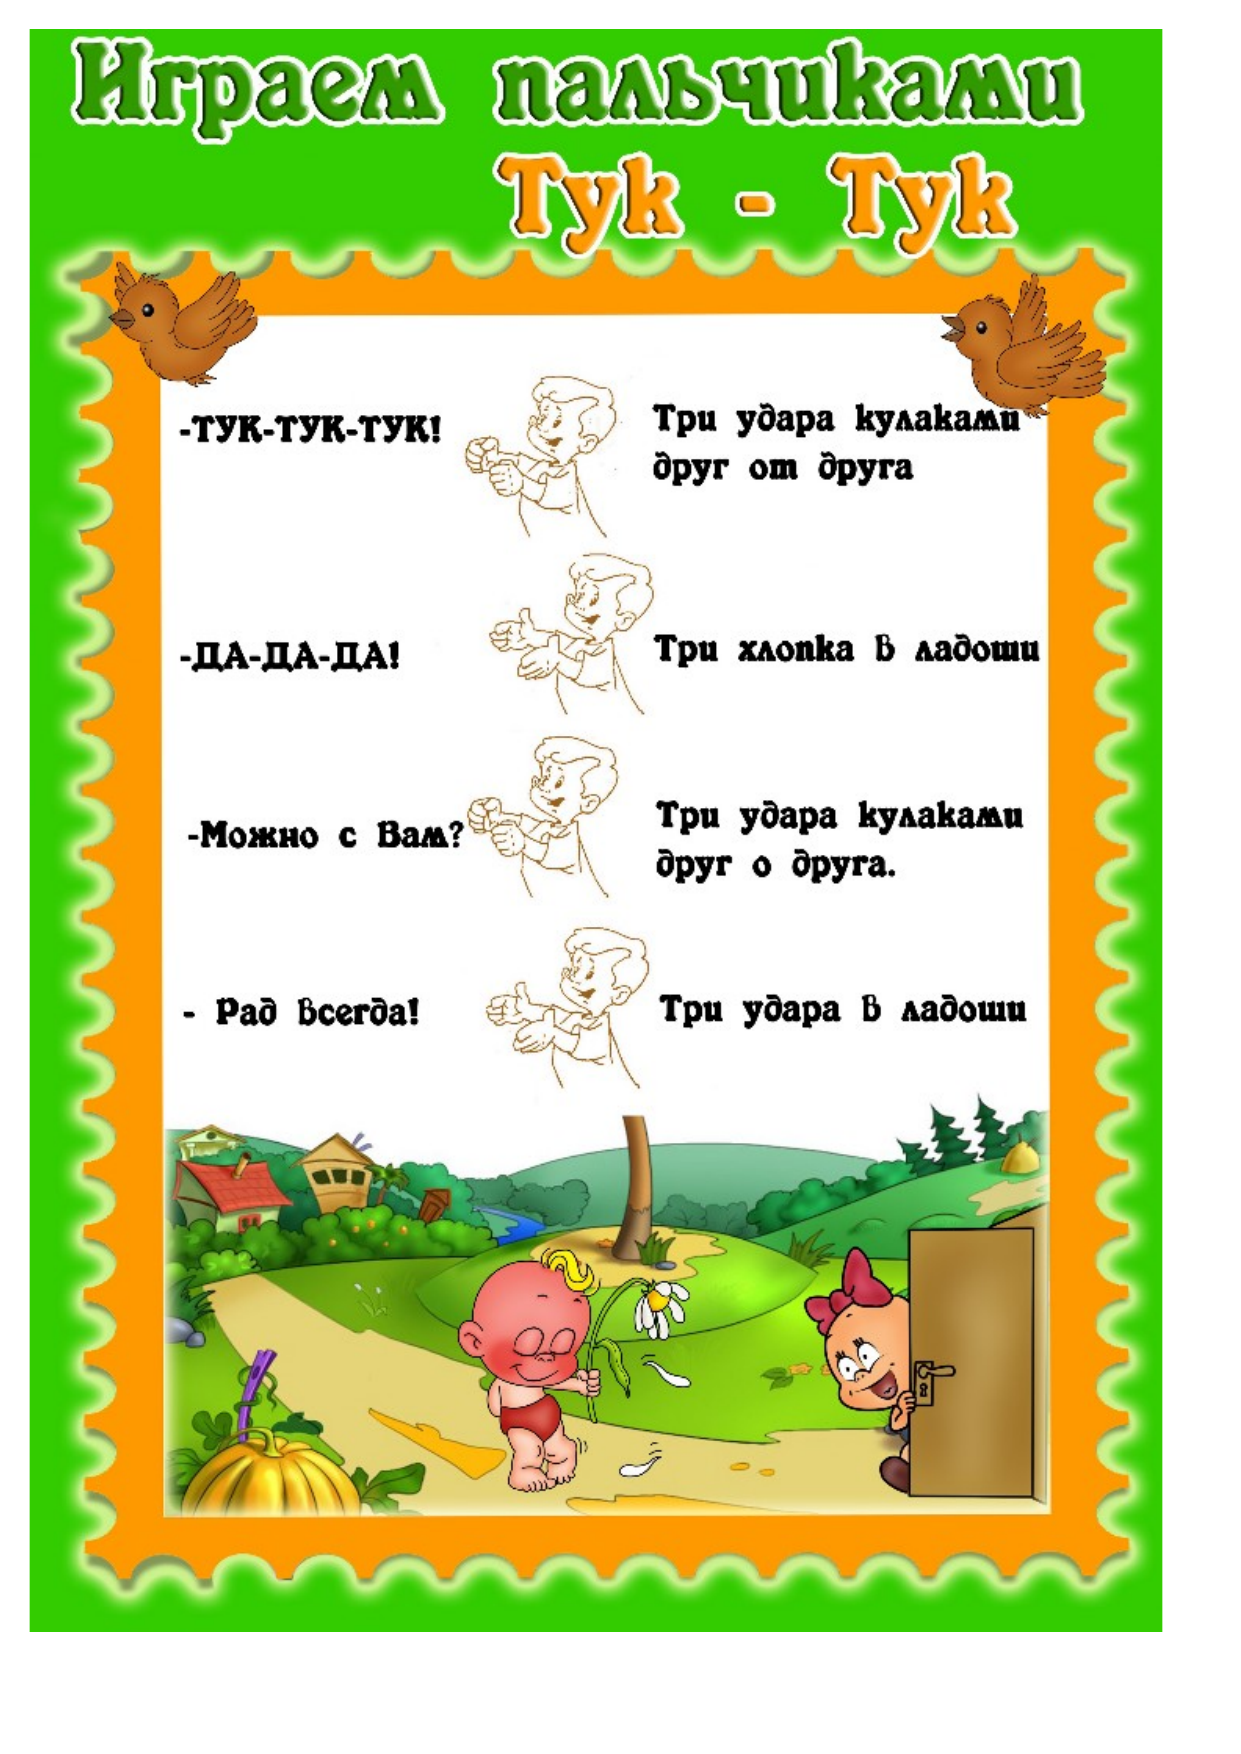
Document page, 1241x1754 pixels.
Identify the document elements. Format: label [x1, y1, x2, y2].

picture [29, 29, 1163, 1632]
